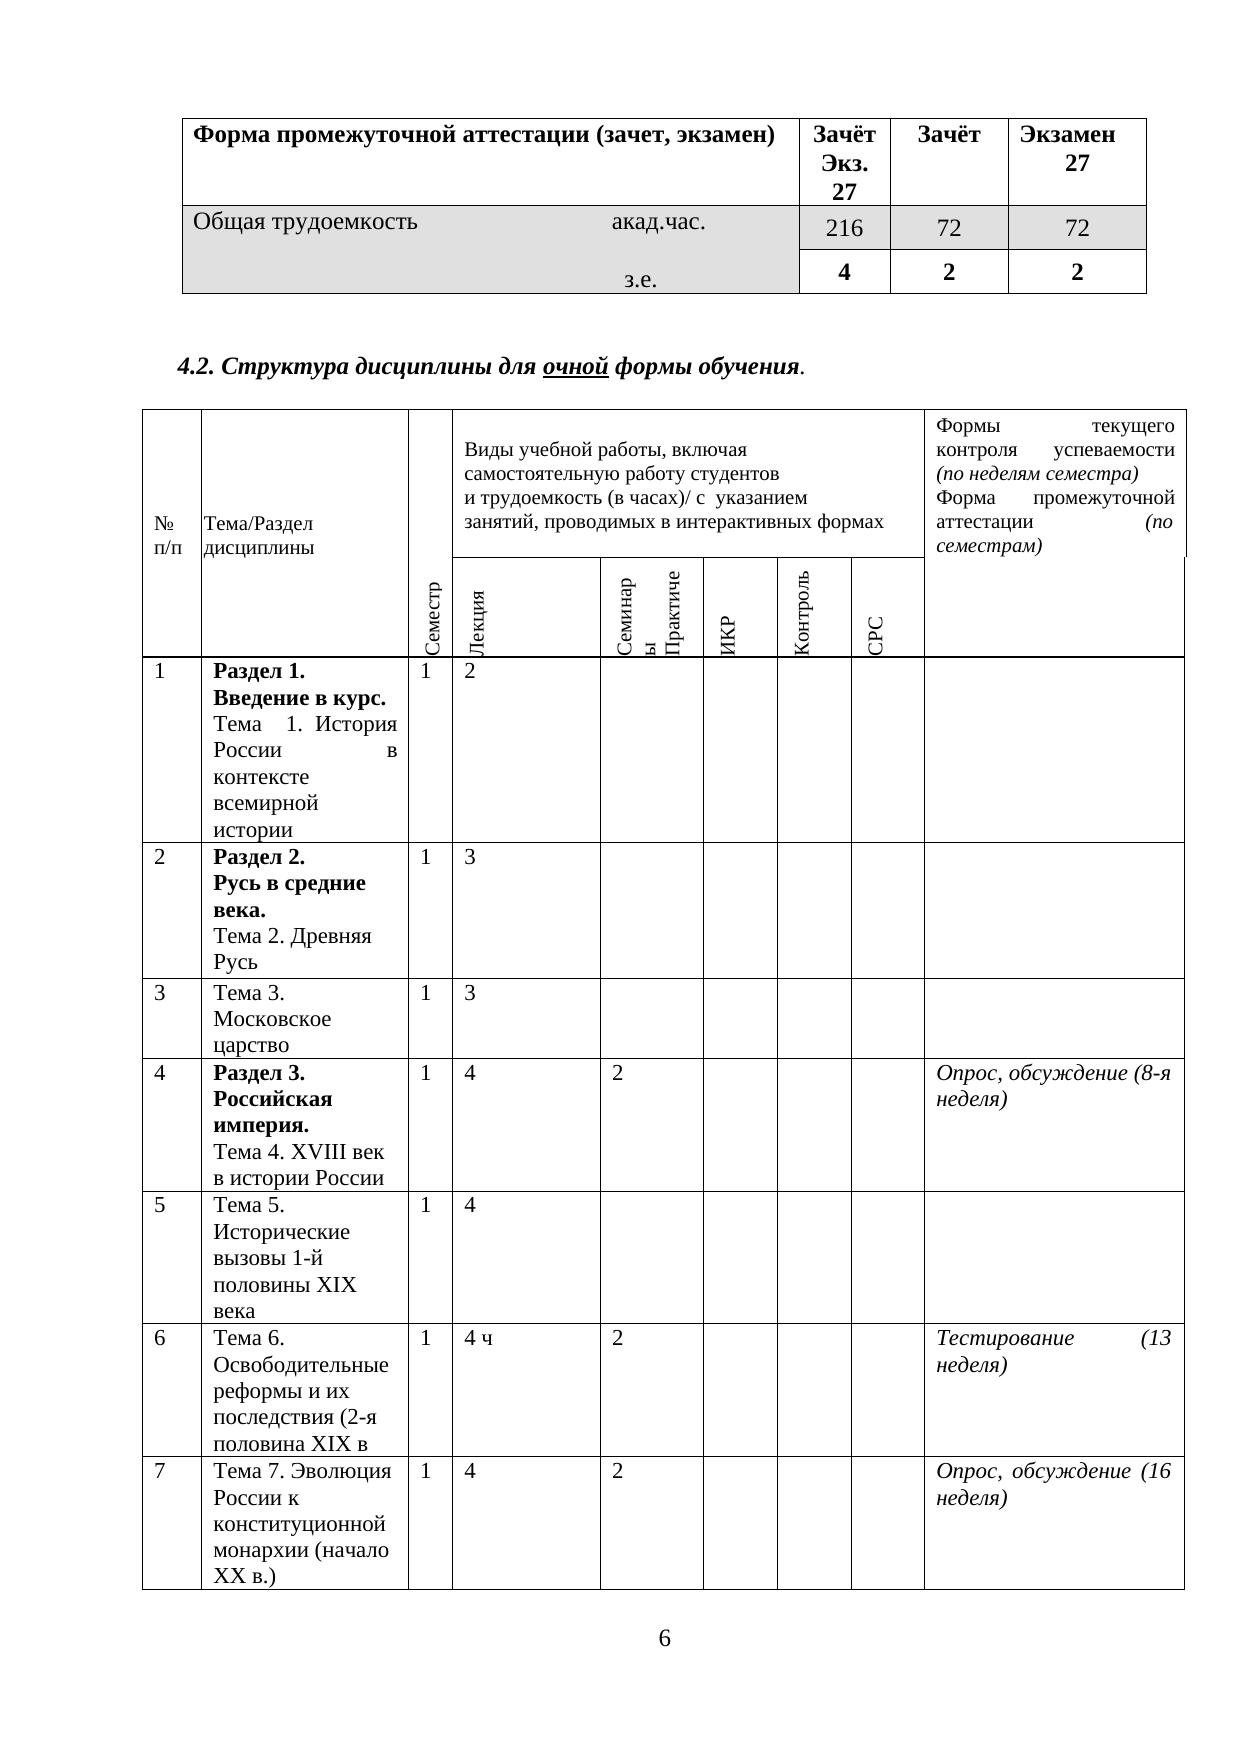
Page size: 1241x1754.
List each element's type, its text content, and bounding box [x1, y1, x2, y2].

table_cell 5 [143, 1192, 201, 1323]
table_header Формы текущего контроля успеваемости (по неделям семестра) Форма промежуточной аттестации (по семестрам) [925, 410, 1186, 557]
table_cell СРС [852, 558, 924, 656]
table_cell [778, 1059, 851, 1191]
table_cell 2 [891, 250, 1008, 293]
table_cell 4 [143, 1059, 201, 1191]
table_cell [778, 1324, 851, 1456]
table_cell [704, 1192, 777, 1323]
table_cell 72 [891, 206, 1008, 249]
table_cell [704, 1457, 777, 1589]
table_cell [852, 1457, 924, 1589]
table_cell [704, 843, 777, 978]
table_cell [778, 843, 851, 978]
text 4.2. Структура дисциплины для очной формы обучения. [177, 351, 1152, 380]
table_cell 1 [409, 979, 452, 1058]
table_cell Опрос, обсуждение (8-я неделя) [925, 1059, 1184, 1191]
table_cell [601, 979, 703, 1058]
table_cell 4 [800, 250, 890, 293]
table_cell Форма промежуточной аттестации (зачет, экзамен) [183, 119, 799, 205]
table_cell [778, 1192, 851, 1323]
table_cell 6 [143, 1324, 201, 1456]
table_cell [704, 1324, 777, 1456]
table_cell [925, 979, 1184, 1058]
table_cell [852, 979, 924, 1058]
table_cell 2 [601, 1457, 703, 1589]
table_cell Экзамен 27 [1009, 119, 1146, 205]
table_cell 4 ч [453, 1324, 600, 1456]
table_cell Тема 3. Московское царство [202, 979, 408, 1058]
table_cell 3 [453, 843, 600, 978]
table_cell 216 [800, 206, 890, 249]
table_cell [925, 658, 1184, 842]
table_cell [704, 1059, 777, 1191]
table_cell [925, 557, 1184, 656]
table_cell Лекция [453, 558, 600, 656]
table_header Тема/Раздел дисциплины [202, 410, 408, 656]
table_header Виды учебной работы, включая самостоятельную работу студентов и трудоемкость (в часах)/ с указанием занятий, проводимых в интерактивных формах [453, 410, 924, 557]
table_cell Тема 7. Эволюция России к конституционной монархии (начало XX в.) [202, 1457, 408, 1589]
table_cell Раздел 1. Введение в курс. Тема 1. История России в контексте всемирной истории [202, 658, 408, 842]
table_cell Тема 6. Освободительные реформы и их последствия (2-я половина XIX в [202, 1324, 408, 1456]
table_cell Раздел 2. Русь в средние века. Тема 2. Древняя Русь [202, 843, 408, 978]
table_cell [852, 658, 924, 842]
table_header Семестр [409, 410, 452, 656]
table_cell Зачёт [891, 119, 1008, 205]
table_cell ИКР [704, 558, 777, 656]
table_cell Общая трудоемкость акад.час. з.е. [183, 206, 799, 293]
table_cell 7 [143, 1457, 201, 1589]
table_cell 2 [1009, 250, 1146, 293]
table_cell [925, 843, 1184, 978]
table_cell 1 [409, 1457, 452, 1589]
table_cell Опрос, обсуждение (16 неделя) [925, 1457, 1184, 1589]
table_cell 1 [409, 843, 452, 978]
table_cell 3 [453, 979, 600, 1058]
table_cell [778, 658, 851, 842]
table_cell 1 [409, 1059, 452, 1191]
table_cell 1 [409, 1192, 452, 1323]
table_cell Тестирование (13 неделя) [925, 1324, 1184, 1456]
table_cell 2 [143, 843, 201, 978]
table_cell 2 [601, 1059, 703, 1191]
table_cell 1 [409, 1324, 452, 1456]
table_cell 4 [453, 1059, 600, 1191]
table_cell [704, 658, 777, 842]
table_cell Контроль [778, 558, 851, 656]
table_cell [601, 1192, 703, 1323]
table_cell [704, 979, 777, 1058]
table_cell Зачёт Экз. 27 [800, 119, 890, 205]
table_cell Тема 5. Исторические вызовы 1-й половины XIX века [202, 1192, 408, 1323]
table_cell 2 [601, 1324, 703, 1456]
table_header № п/п [143, 410, 201, 656]
table_cell Раздел 3. Российская империя. Тема 4. XVIII век в истории России [202, 1059, 408, 1191]
table_cell [852, 1059, 924, 1191]
table_cell [852, 1324, 924, 1456]
table_cell 72 [1009, 206, 1146, 249]
table_cell [852, 1192, 924, 1323]
table_cell Семинары Практические [601, 558, 703, 656]
table_cell [925, 1192, 1184, 1323]
table_cell 1 [409, 658, 452, 842]
table_cell [778, 1457, 851, 1589]
table_cell [601, 843, 703, 978]
table_cell 2 [453, 658, 600, 842]
table_cell 4 [453, 1192, 600, 1323]
table_cell 3 [143, 979, 201, 1058]
table_cell [852, 843, 924, 978]
table_cell 4 [453, 1457, 600, 1589]
table_cell [601, 658, 703, 842]
table_cell [778, 979, 851, 1058]
table_cell 1 [143, 658, 201, 842]
